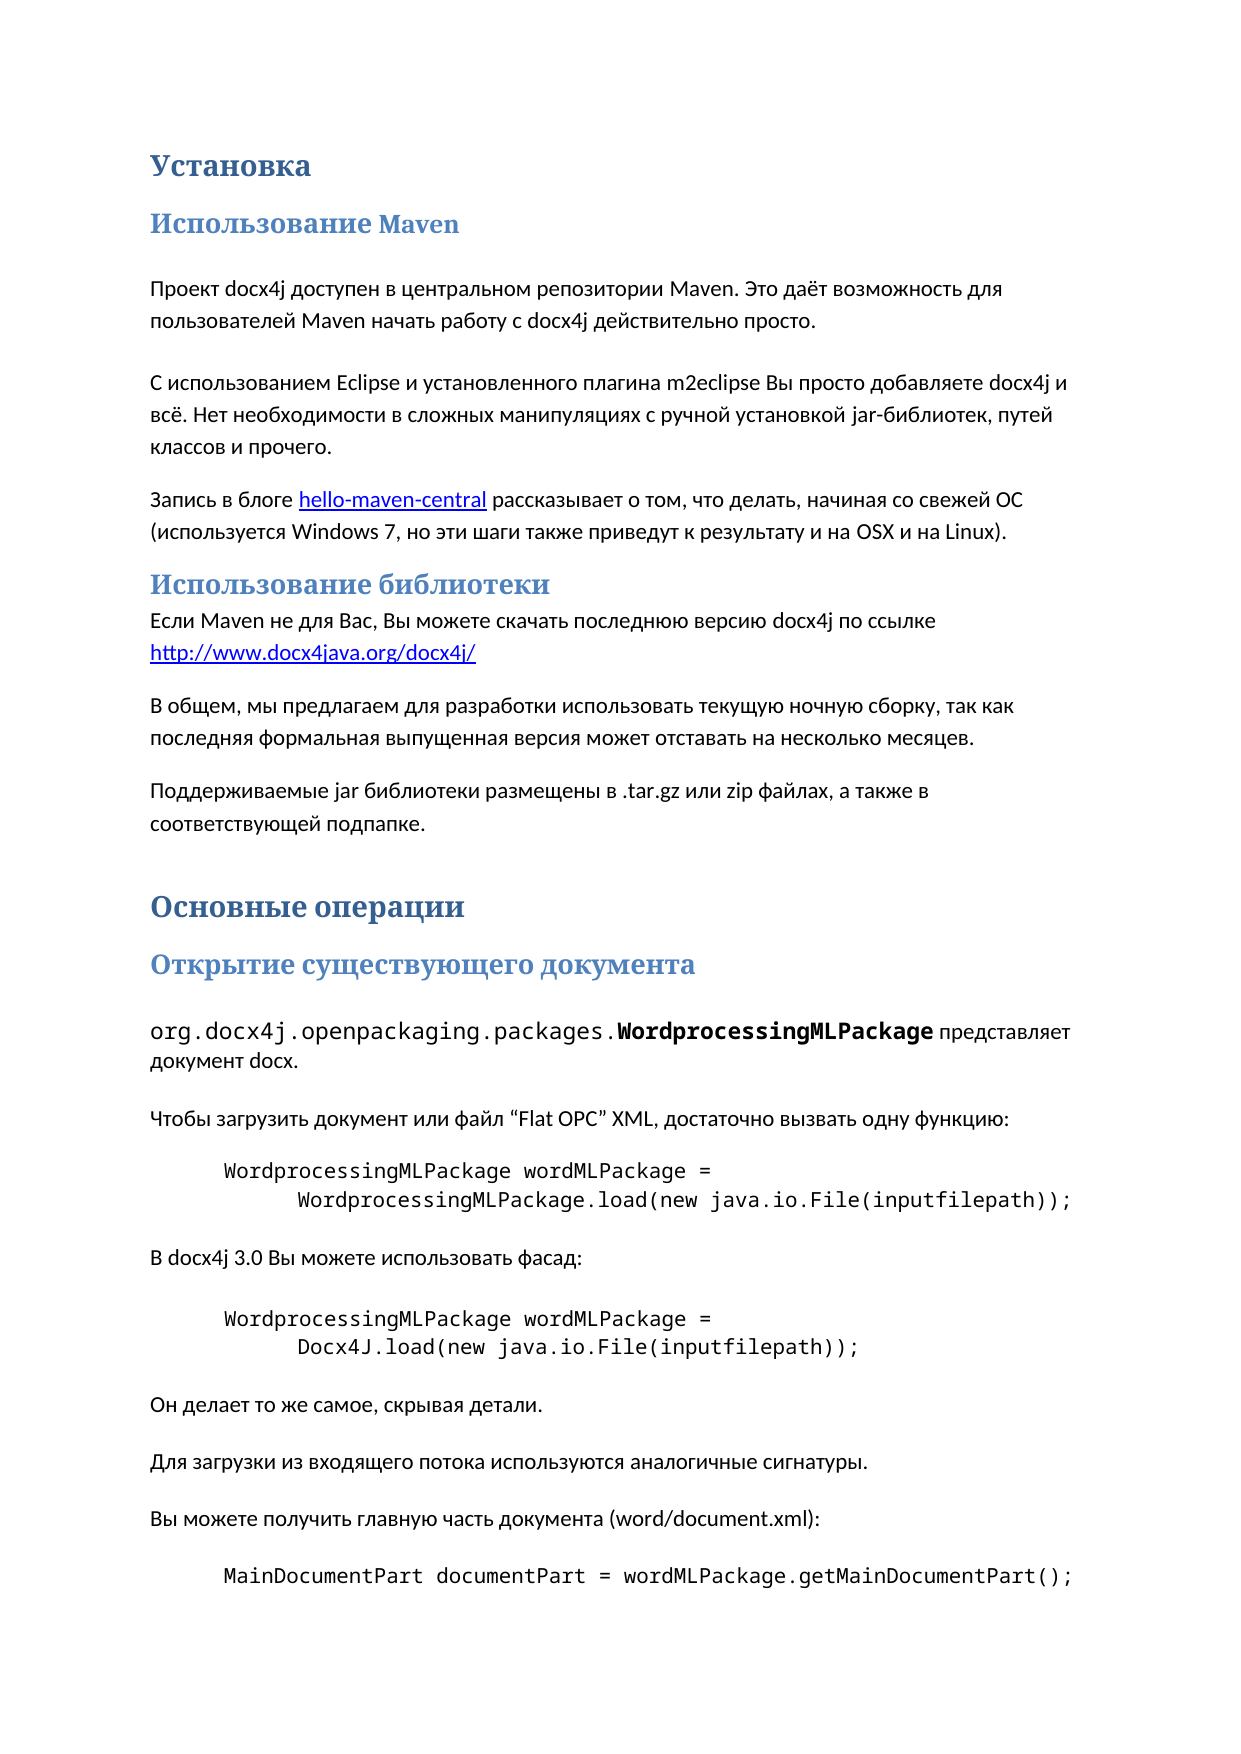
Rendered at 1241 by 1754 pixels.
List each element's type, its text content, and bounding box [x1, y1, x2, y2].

text Проект docx4j доступен в центральном репозитории Maven. Это даёт возможность для пользователей Maven начать работу с docx4j действительно просто. [150, 274, 1090, 334]
text org.docx4j.openpackaging.packages.WordprocessingMLPackage представляет документ docx. [150, 1015, 1090, 1074]
text Он делает то же самое, скрывая детали. [150, 1390, 1090, 1418]
subtitle Использование библиотеки [150, 570, 1090, 602]
subtitle Использование Maven [150, 209, 1090, 241]
text Для загрузки из входящего потока используются аналогичные сигнатуры. [150, 1447, 1090, 1475]
text Если Maven не для Вас, Вы можете скачать последнюю версию docx4j по ссылке http://www.docx4java.org/docx4j/ [150, 606, 1090, 666]
text MainDocumentPart documentPart = wordMLPackage.getMainDocumentPart(); [150, 1562, 1090, 1590]
text В docx4j 3.0 Вы можете использовать фасад: [150, 1243, 1090, 1271]
subtitle Открытие существующего документа [150, 950, 1090, 981]
text WordprocessingMLPackage wordMLPackage = Docx4J.load(new java.io.File(inputfilepath)); [150, 1304, 1090, 1361]
subtitle Основные операции [150, 891, 1090, 924]
text Чтобы загрузить документ или файл “Flat OPC” XML, достаточно вызвать одну функцию: [150, 1104, 1090, 1132]
text Вы можете получить главную часть документа (word/document.xml): [150, 1504, 1090, 1532]
subtitle Установка [150, 150, 1090, 183]
text Запись в блоге hello-maven-central рассказывает о том, что делать, начиная со свежей ОС (используется Windows 7, но эти шаги также приведут к результату и на OSX и на Linux). [150, 485, 1090, 545]
text В общем, мы предлагаем для разработки использовать текущую ночную сборку, так как последняя формальная выпущенная версия может отставать на несколько месяцев. [150, 691, 1090, 752]
text WordprocessingMLPackage wordMLPackage = WordprocessingMLPackage.load(new java.io.File(inputfilepath)); [150, 1157, 1090, 1213]
text С использованием Eclipse и установленного плагина m2eclipse Вы просто добавляете docx4j и всё. Нет необходимости в сложных манипуляциях с ручной установкой jar-библиотек, путей классов и прочего. [150, 368, 1090, 460]
text Поддерживаемые jar библиотеки размещены в .tar.gz или zip файлах, а также в соответствующей подпапке. [150, 777, 1090, 837]
